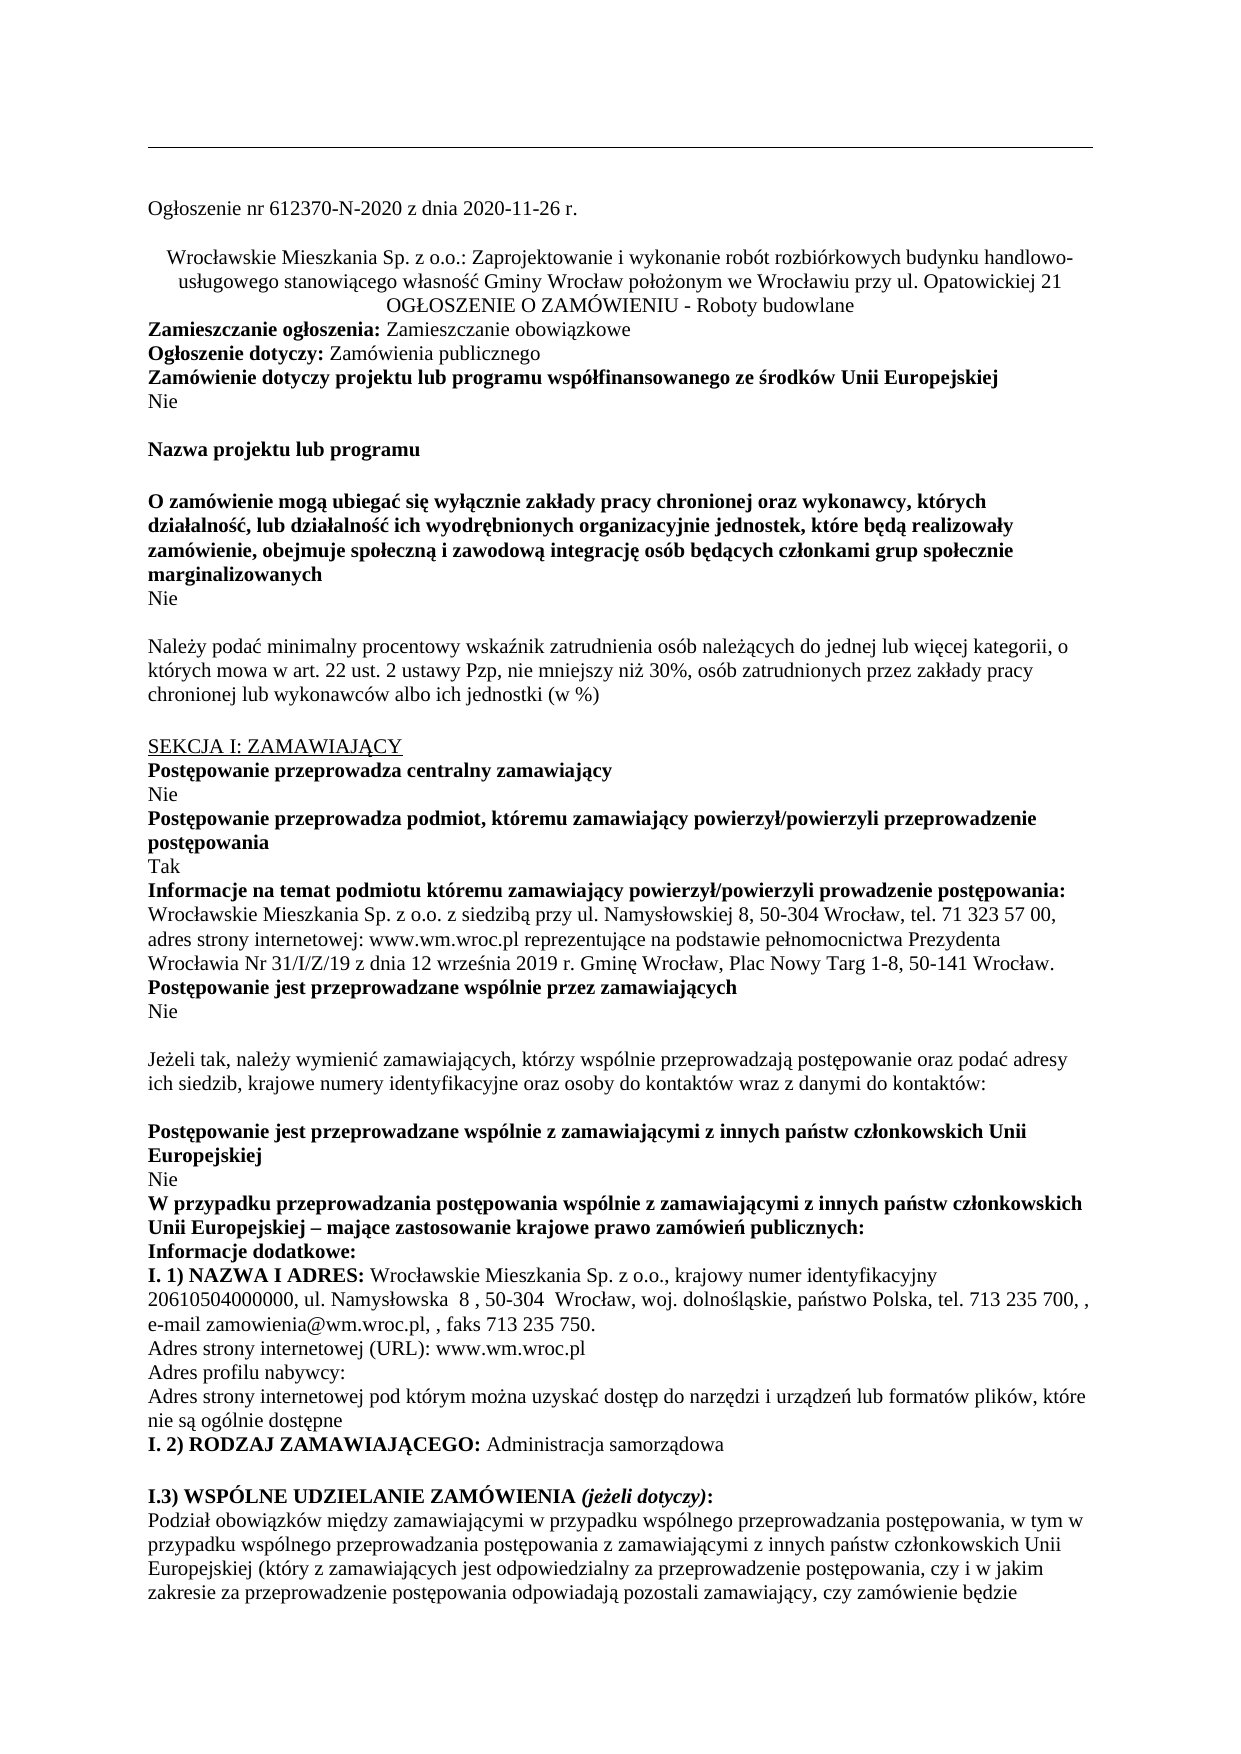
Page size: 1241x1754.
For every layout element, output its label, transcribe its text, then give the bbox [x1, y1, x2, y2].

text O zamówienie mogą ubiegać się wyłącznie zakłady pracy chronionej oraz wykonawcy, których działalność, lub działalność ich wyodrębnionych organizacyjnie jednostek, które będą realizowały zamówienie, obejmuje społeczną i zawodową integrację osób będących członkami grup społecznie marginalizowanych [148, 489, 1093, 586]
text I. 2) RODZAJ ZAMAWIAJĄCEGO: Administracja samorządowa [148, 1432, 1093, 1484]
text I.3) WSPÓLNE UDZIELANIE ZAMÓWIENIA (jeżeli dotyczy): [148, 1484, 1093, 1508]
text Nie [148, 1167, 1093, 1191]
text Nazwa projektu lub programu [148, 413, 1093, 489]
text Ogłoszenie nr 612370-N-2020 z dnia 2020-11-26 r. [148, 148, 1093, 220]
text Nie [148, 999, 1093, 1023]
text Należy podać minimalny procentowy wskaźnik zatrudnienia osób należących do jednej lub więcej kategorii, o których mowa w art. 22 ust. 2 ustawy Pzp, nie mniejszy niż 30%, osób zatrudnionych przez zakłady pracy chronionej lub wykonawców albo ich jednostki (w %) [148, 610, 1093, 734]
text I. 1) NAZWA I ADRES: Wrocławskie Mieszkania Sp. z o.o., krajowy numer identyfikacyjny 20610504000000, ul. Namysłowska 8 , 50-304 Wrocław, woj. dolnośląskie, państwo Polska, tel. 713 235 700, , e-mail zamowienia@wm.wroc.pl, , faks 713 235 750. Adres strony internetowej (URL): www.wm.wroc.pl Adres profilu nabywcy: Adres strony internetowej pod którym można uzyskać dostęp do narzędzi i urządzeń lub formatów plików, które nie są ogólnie dostępne [148, 1263, 1093, 1432]
text Zamówienie dotyczy projektu lub programu współfinansowanego ze środków Unii Europejskiej [148, 365, 1093, 389]
text Tak [148, 854, 1093, 878]
text Nie [148, 389, 1093, 413]
text Postępowanie przeprowadza podmiot, któremu zamawiający powierzył/powierzyli przeprowadzenie postępowania [148, 806, 1093, 854]
text Nie [148, 586, 1093, 610]
text W przypadku przeprowadzania postępowania wspólnie z zamawiającymi z innych państw członkowskich Unii Europejskiej – mające zastosowanie krajowe prawo zamówień publicznych: Informacje dodatkowe: [148, 1191, 1093, 1263]
text SEKCJA I: ZAMAWIAJĄCY [148, 734, 1093, 758]
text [148, 1508, 1093, 1604]
text Jeżeli tak, należy wymienić zamawiających, którzy wspólnie przeprowadzają postępowanie oraz podać adresy ich siedzib, krajowe numery identyfikacyjne oraz osoby do kontaktów wraz z danymi do kontaktów: Postępowanie jest przeprowadzane wspólnie z zamawiającymi z innych państw członkowskich Unii Europejskiej [148, 1023, 1093, 1167]
text Nie [148, 782, 1093, 806]
text Wrocławskie Mieszkania Sp. z o.o.: Zaprojektowanie i wykonanie robót rozbiórkowych budynku handlowo- usługowego stanowiącego własność Gminy Wrocław położonym we Wrocławiu przy ul. Opatowickiej 21 OGŁOSZENIE O ZAMÓWIENIU - Roboty budowlane [148, 245, 1093, 317]
text Postępowanie przeprowadza centralny zamawiający [148, 758, 1093, 782]
text Zamieszczanie ogłoszenia: Zamieszczanie obowiązkowe [148, 317, 1093, 341]
text Informacje na temat podmiotu któremu zamawiający powierzył/powierzyli prowadzenie postępowania: Wrocławskie Mieszkania Sp. z o.o. z siedzibą przy ul. Namysłowskiej 8, 50-304 Wrocław, tel. 71 323 57 00, adres strony internetowej: www.wm.wroc.pl reprezentujące na podstawie pełnomocnictwa Prezydenta Wrocławia Nr 31/I/Z/19 z dnia 12 września 2019 r. Gminę Wrocław, Plac Nowy Targ 1-8, 50-141 Wrocław. Postępowanie jest przeprowadzane wspólnie przez zamawiających [148, 878, 1093, 999]
text Ogłoszenie dotyczy: Zamówienia publicznego [148, 341, 1093, 365]
